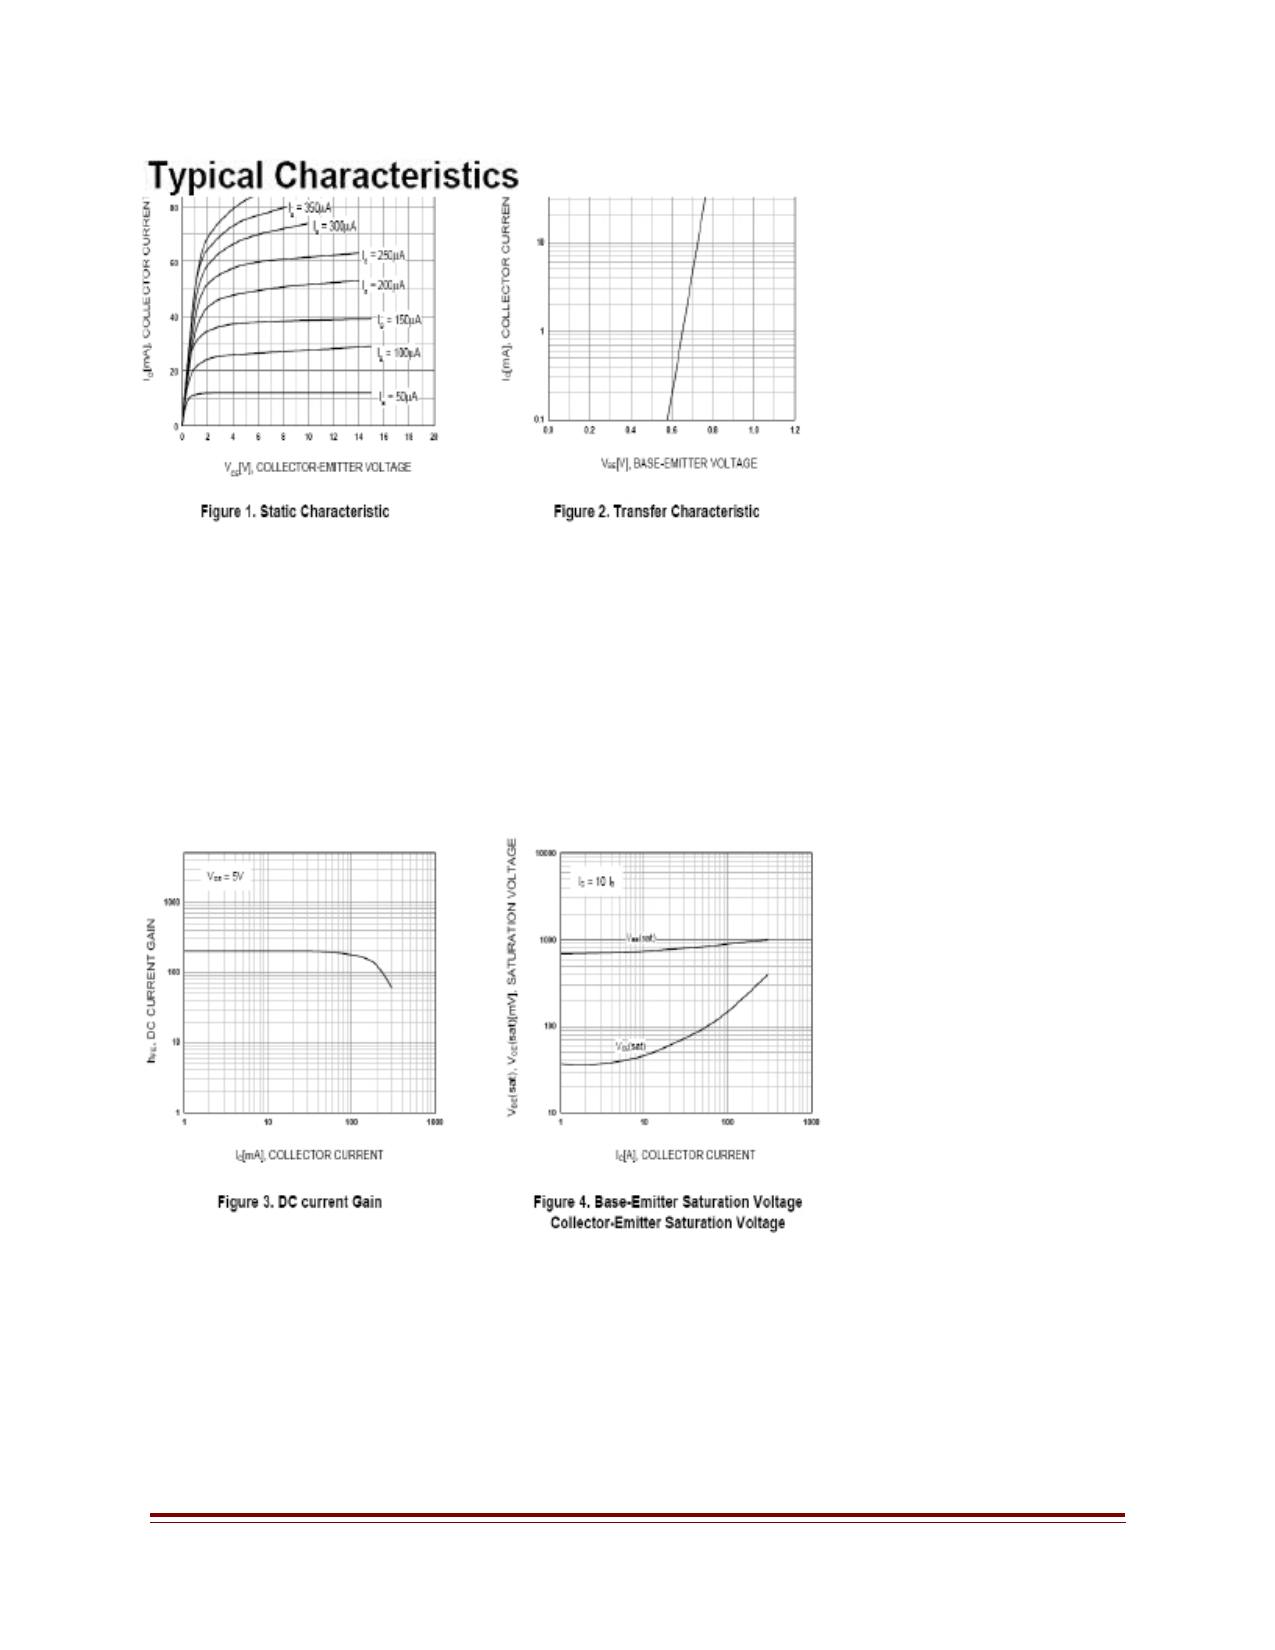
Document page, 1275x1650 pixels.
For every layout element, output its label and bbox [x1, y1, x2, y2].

picture [141, 797, 849, 1255]
picture [141, 147, 817, 541]
